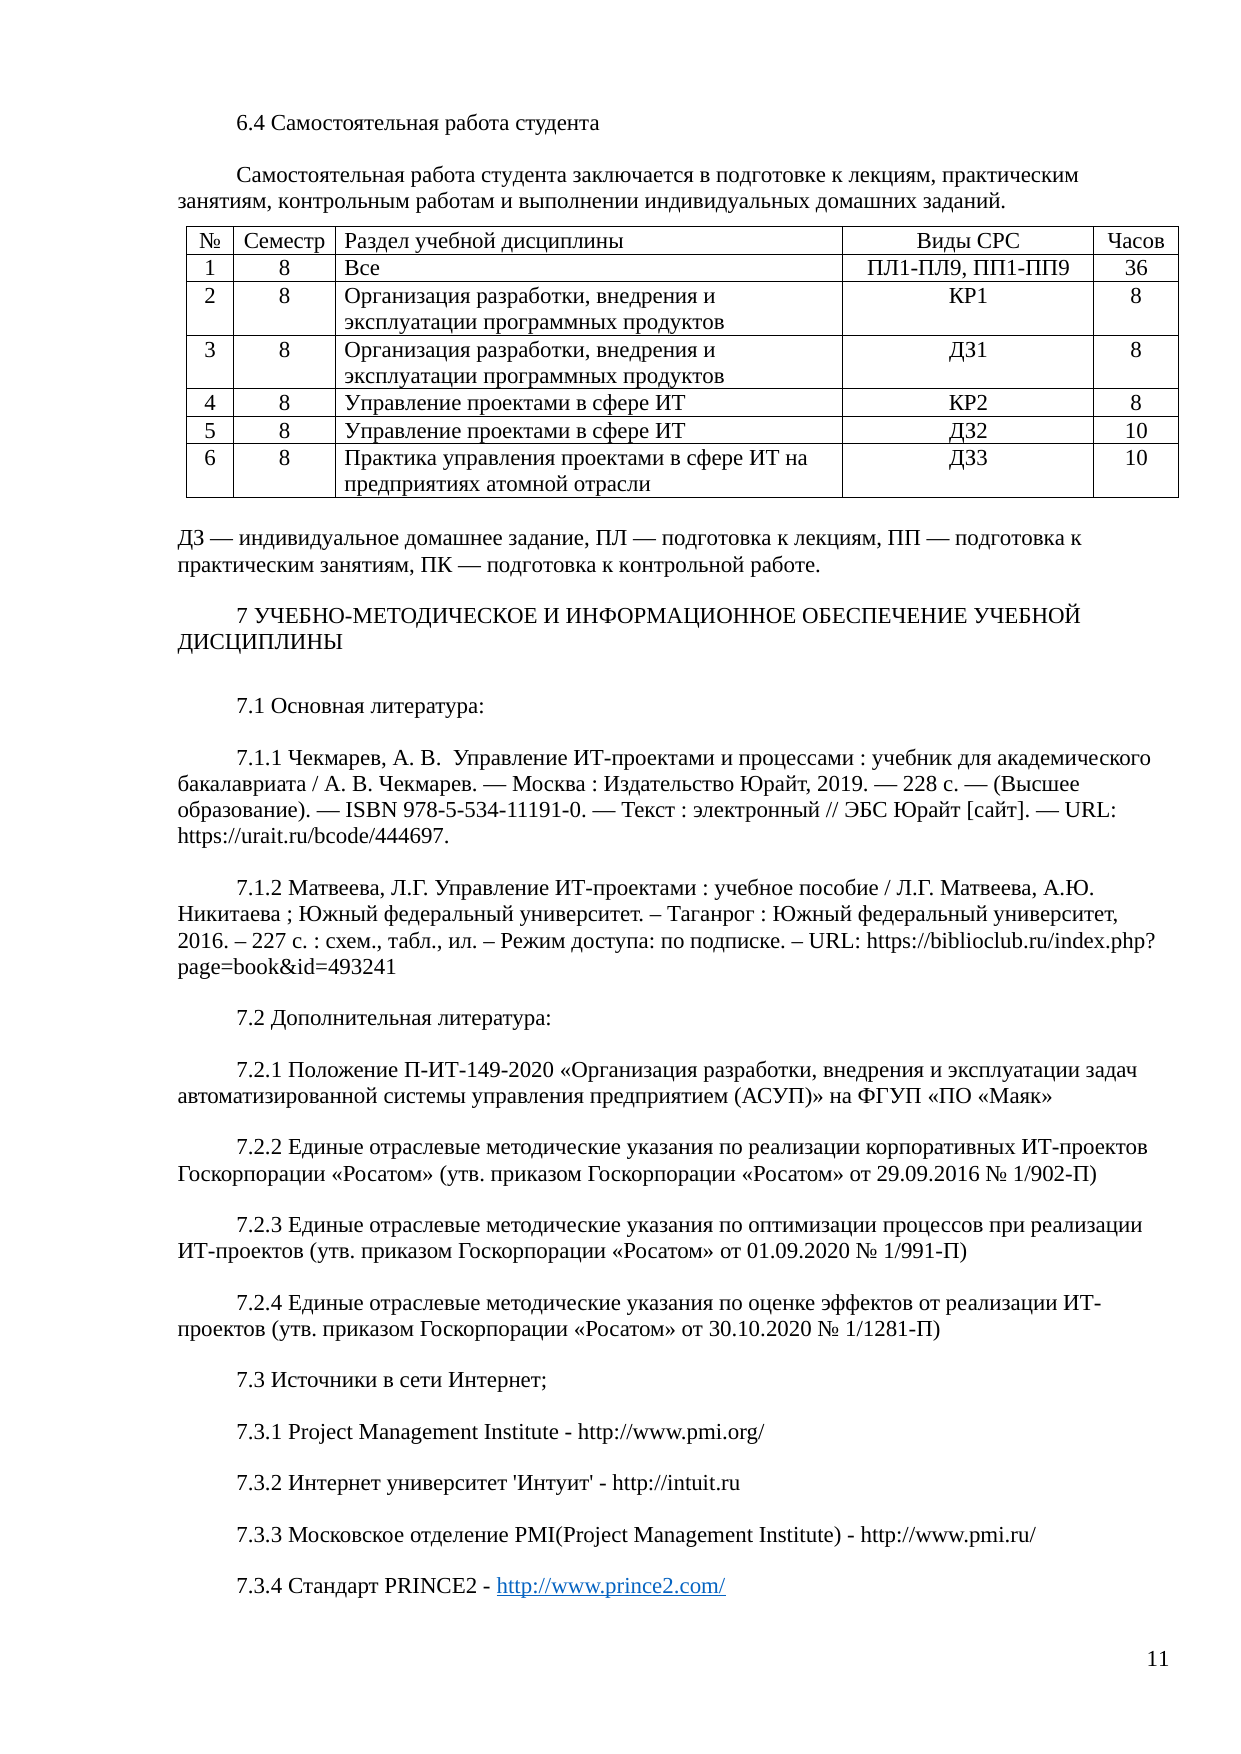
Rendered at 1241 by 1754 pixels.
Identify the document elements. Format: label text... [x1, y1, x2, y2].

table_cell 10 [1094, 444, 1178, 497]
subtitle Единые отраслевые методические указания по оптимизации процессов при реализации ИТ-проектов (утв. приказом Госкорпорации «Росатом» от 01.09.2020 № 1/991-П) [177, 1211, 1169, 1264]
table_cell 1 [187, 255, 233, 281]
table_cell 8 [234, 255, 335, 281]
subtitle Единые отраслевые методические указания по реализации корпоративных ИТ-проектов Госкорпорации «Росатом» (утв. приказом Госкорпорации «Росатом» от 29.09.2016 № 1/902-П) [177, 1133, 1169, 1186]
subtitle Матвеева, Л.Г. Управление ИТ-проектами : учебное пособие / Л.Г. Матвеева, А.Ю. Никитаева ; Южный федеральный университет. – Таганрог : Южный федеральный университет, 2016. – 227 с. : схем., табл., ил. – Режим доступа: по подписке. – URL: https://biblioclub.ru/index.php?page=book&id=493241 [177, 874, 1169, 979]
table_cell Управление проектами в сфере ИТ [336, 417, 842, 443]
table_cell 6 [187, 444, 233, 497]
table_cell 10 [1094, 417, 1178, 443]
table_cell 8 [234, 282, 335, 334]
table_cell КР1 [843, 282, 1093, 334]
subtitle Источники в сети Интернет; [177, 1367, 1169, 1393]
subtitle УЧЕБНО-МЕТОДИЧЕСКОЕ И ИНФОРМАЦИОННОЕ ОБЕСПЕЧЕНИЕ УЧЕБНОЙ ДИСЦИПЛИНЫ [177, 602, 1169, 655]
subtitle Стандарт PRINCE2 - http://www.prince2.com/ [177, 1572, 1169, 1598]
table_header № [187, 227, 233, 253]
subtitle Московское отделение PMI(Project Management Institute) - http://www.pmi.ru/ [177, 1521, 1169, 1547]
table_cell Все [336, 255, 842, 281]
table_cell 8 [1094, 389, 1178, 416]
subtitle Чекмарев, А. В. Управление ИТ-проектами и процессами : учебник для академического бакалавриата / А. В. Чекмарев. — Москва : Издательство Юрайт, 2019. — 228 с. — (Высшее образование). — ISBN 978-5-534-11191-0. — Текст : электронный // ЭБС Юрайт [сайт]. — URL: https://urait.ru/bcode/444697. [177, 743, 1169, 849]
subtitle Интернет университет 'Интуит' - http://intuit.ru [177, 1469, 1169, 1496]
table_header Виды СРС [843, 227, 1093, 253]
table_cell 3 [187, 336, 233, 388]
subtitle Самостоятельная работа студента [177, 109, 1169, 136]
table_cell ПЛ1-ПЛ9, ПП1-ПП9 [843, 255, 1093, 281]
text Самостоятельная работа студента заключается в подготовке к лекциям, практическим занятиям, контрольным работам и выполнении индивидуальных домашних заданий. [177, 161, 1169, 213]
table_cell ДЗ3 [843, 444, 1093, 497]
subtitle Единые отраслевые методические указания по оценке эффектов от реализации ИТ-проектов (утв. приказом Госкорпорации «Росатом» от 30.10.2020 № 1/1281-П) [177, 1289, 1169, 1342]
subtitle Дополнительная литература: [177, 1004, 1169, 1031]
table_cell 8 [1094, 282, 1178, 334]
subtitle Project Management Institute - http://www.pmi.org/ [177, 1418, 1169, 1444]
table_header Раздел учебной дисциплины [336, 227, 842, 253]
table_cell 8 [234, 417, 335, 443]
table_cell ДЗ2 [843, 417, 1093, 443]
table_cell Практика управления проектами в сфере ИТ на предприятиях атомной отрасли [336, 444, 842, 497]
table_cell 8 [1094, 336, 1178, 388]
table_cell 8 [234, 336, 335, 388]
table_cell 36 [1094, 255, 1178, 281]
subtitle Положение П-ИТ-149-2020 «Организация разработки, внедрения и эксплуатации задач автоматизированной системы управления предприятием (АСУП)» на ФГУП «ПО «Маяк» [177, 1056, 1169, 1108]
table_cell ДЗ1 [843, 336, 1093, 388]
table_header Часов [1094, 227, 1178, 253]
table_cell 8 [234, 389, 335, 416]
table_cell 4 [187, 389, 233, 416]
subtitle Основная литература: [177, 692, 1169, 718]
table_cell Управление проектами в сфере ИТ [336, 389, 842, 416]
table_cell Организация разработки, внедрения и эксплуатации программных продуктов [336, 282, 842, 334]
table_cell Организация разработки, внедрения и эксплуатации программных продуктов [336, 336, 842, 388]
text ДЗ — индивидуальное домашнее задание, ПЛ — подготовка к лекциям, ПП — подготовка к практическим занятиям, ПК — подготовка к контрольной работе. [177, 524, 1169, 577]
table_cell КР2 [843, 389, 1093, 416]
table_cell 2 [187, 282, 233, 334]
table_cell 8 [234, 444, 335, 497]
table_cell 5 [187, 417, 233, 443]
table_header Семестр [234, 227, 335, 253]
